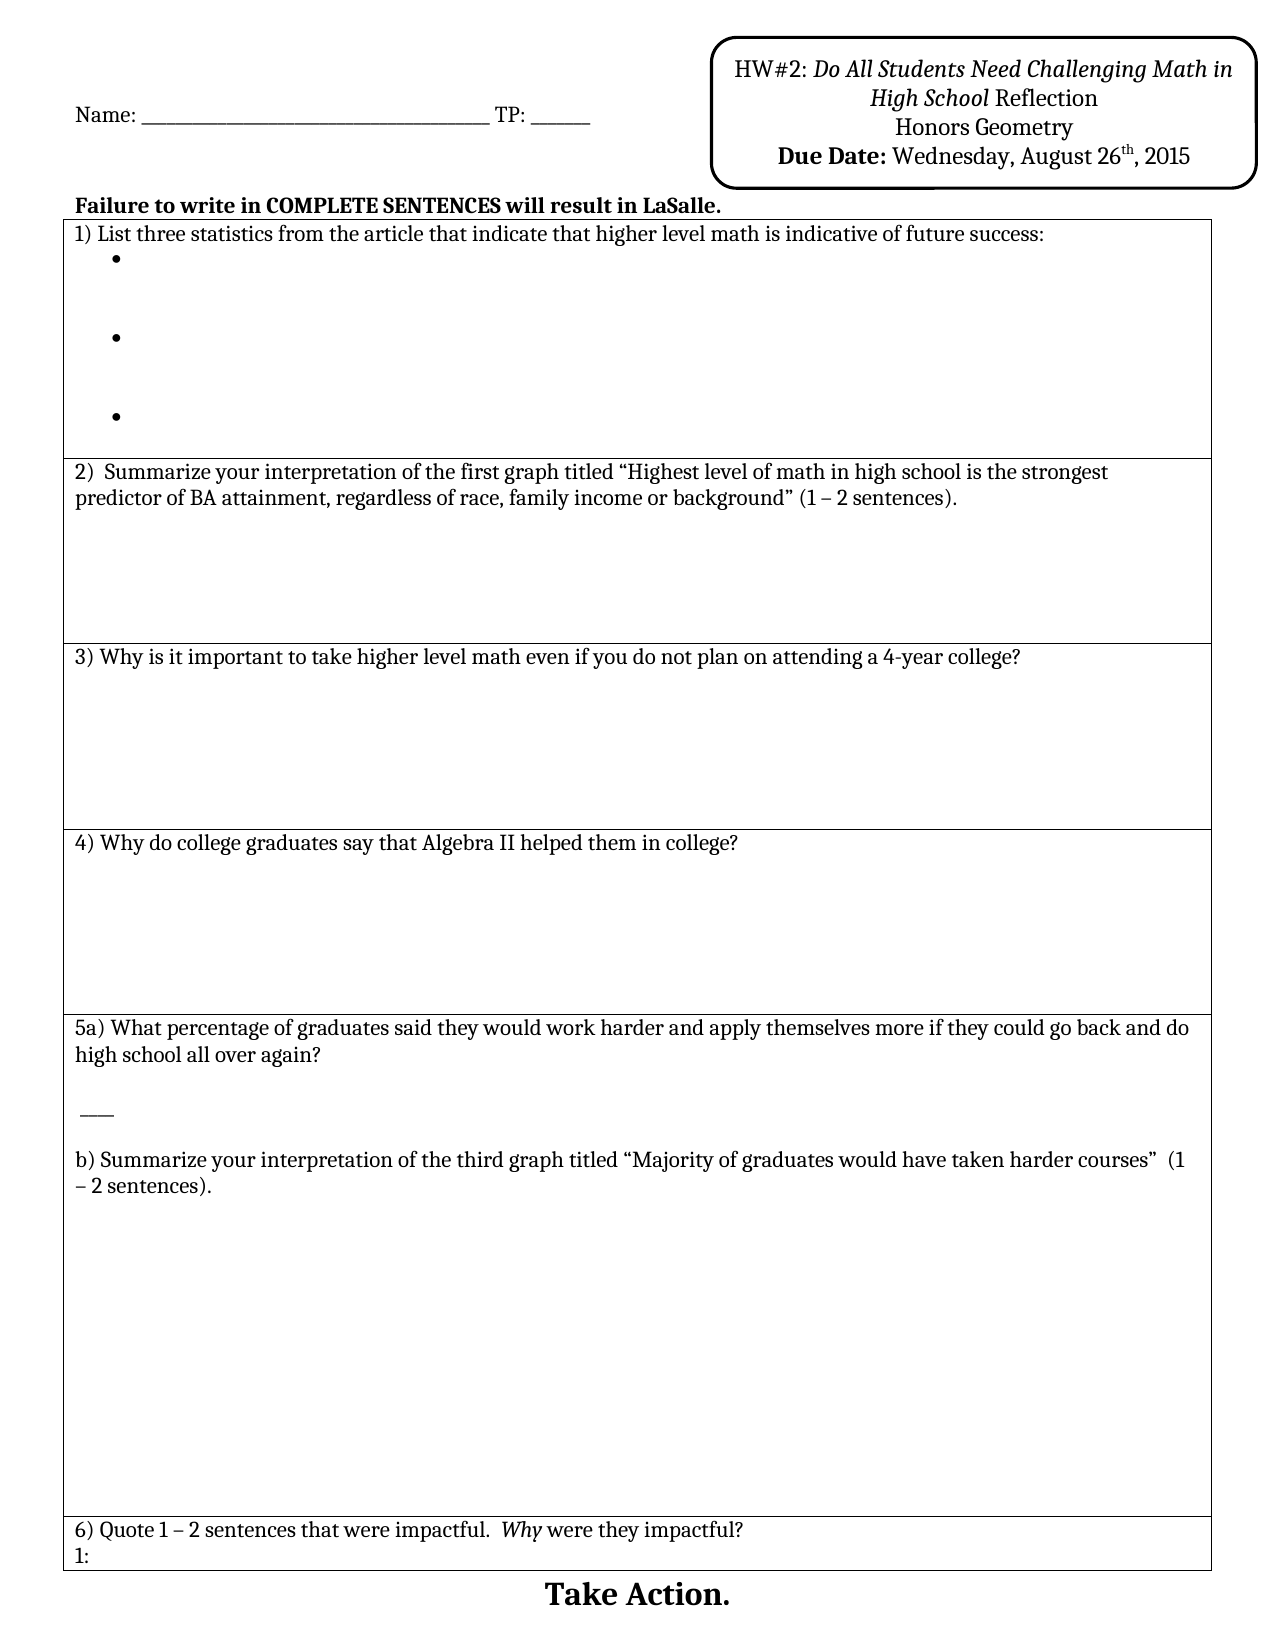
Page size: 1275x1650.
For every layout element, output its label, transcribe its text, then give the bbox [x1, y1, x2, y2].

table_header 1) List three statistics from the article that indicate that higher level math is indicative of future success: [64, 220, 1211, 457]
table_cell 3) Why is it important to take higher level math even if you do not plan on attending a 4-year college? [64, 644, 1211, 828]
table_cell 4) Why do college graduates say that Algebra II helped them in college? [64, 830, 1211, 1014]
text Name: _________________________________________ TP: _______ [75, 101, 709, 128]
table_cell 2) Summarize your interpretation of the first graph titled “Highest level of math in high school is the strongest predictor of BA attainment, regardless of race, family income or background” (1 – 2 sentences). [64, 459, 1211, 643]
text Failure to write in COMPLETE SENTENCES will result in LaSalle. [75, 193, 1200, 219]
table_cell 5a) What percentage of graduates said they would work harder and apply themselves more if they could go back and do high school all over again? ____ b) Summarize your interpretation of the third graph titled “Majority of graduates would have taken harder courses” (1 – 2 sentences). [64, 1015, 1211, 1516]
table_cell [64, 1517, 1211, 1569]
